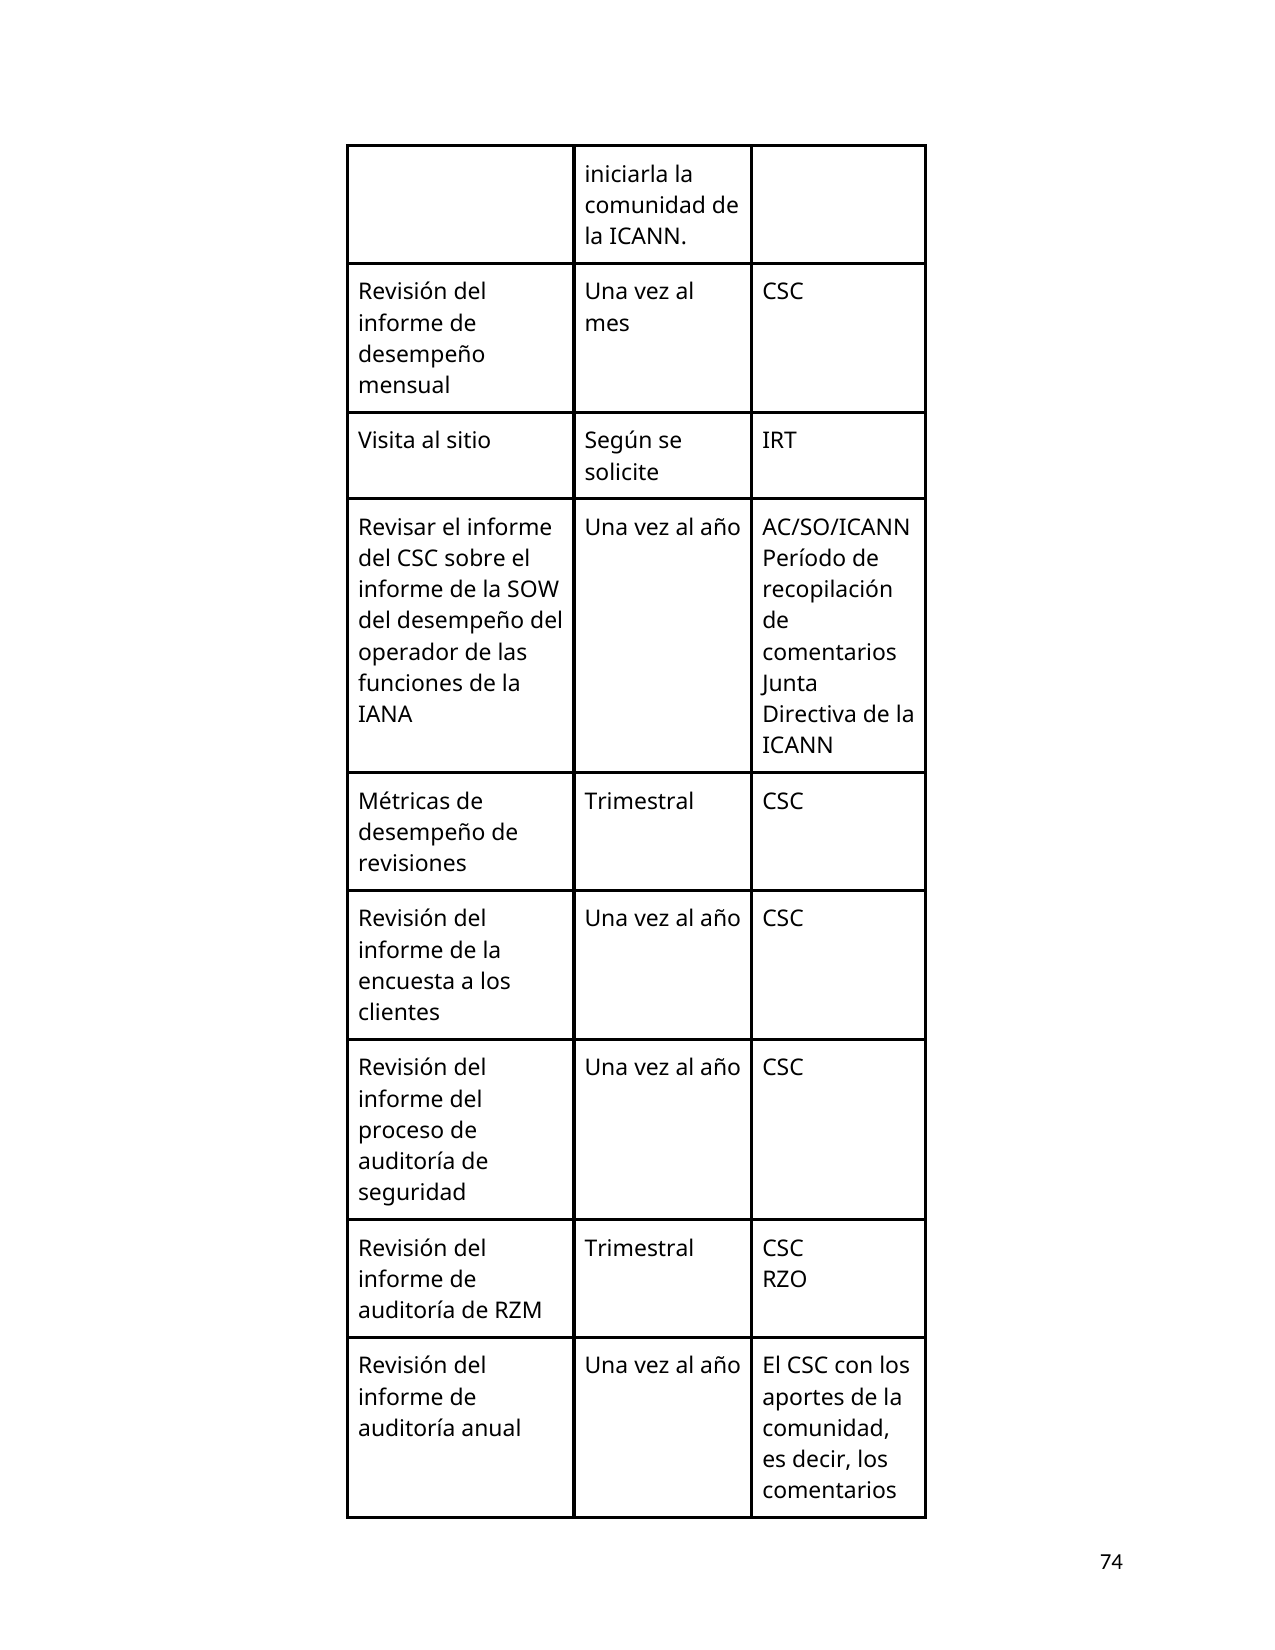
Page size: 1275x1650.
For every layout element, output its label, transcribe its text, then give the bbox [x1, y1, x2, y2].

table_cell Visita al sitio [349, 414, 572, 497]
table_cell IRT [753, 414, 924, 497]
table_cell CSC [753, 265, 924, 411]
table_cell Trimestral [576, 774, 750, 889]
table_cell Revisión del informe de auditoría de RZM [349, 1221, 572, 1336]
table_cell CSC RZO [753, 1221, 924, 1336]
table_cell Revisar el informe del CSC sobre el informe de la SOW del desempeño del operador de las funciones de la IANA [349, 500, 572, 771]
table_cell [753, 147, 924, 262]
table_cell Trimestral [576, 1221, 750, 1336]
table_cell Una vez al año [576, 1041, 750, 1218]
table_cell Revisión del informe del proceso de auditoría de seguridad [349, 1041, 572, 1218]
table_cell Una vez al año [576, 892, 750, 1038]
table_cell AC/SO/ICANN Período de recopilación de comentarios Junta Directiva de la ICANN [753, 500, 924, 771]
table_cell Revisión del informe de desempeño mensual [349, 265, 572, 411]
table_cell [576, 147, 750, 262]
table_cell Una vez al mes [576, 265, 750, 411]
table_cell Revisión del informe de la encuesta a los clientes [349, 892, 572, 1038]
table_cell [349, 1339, 572, 1516]
table_cell Según se solicite [576, 414, 750, 497]
table_cell Métricas de desempeño de revisiones [349, 774, 572, 889]
table_cell Una vez al año [576, 500, 750, 771]
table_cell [753, 1339, 924, 1516]
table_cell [349, 147, 572, 262]
table_cell Una vez al año [576, 1339, 750, 1516]
table_cell CSC [753, 892, 924, 1038]
table_cell CSC [753, 774, 924, 889]
table_cell CSC [753, 1041, 924, 1218]
